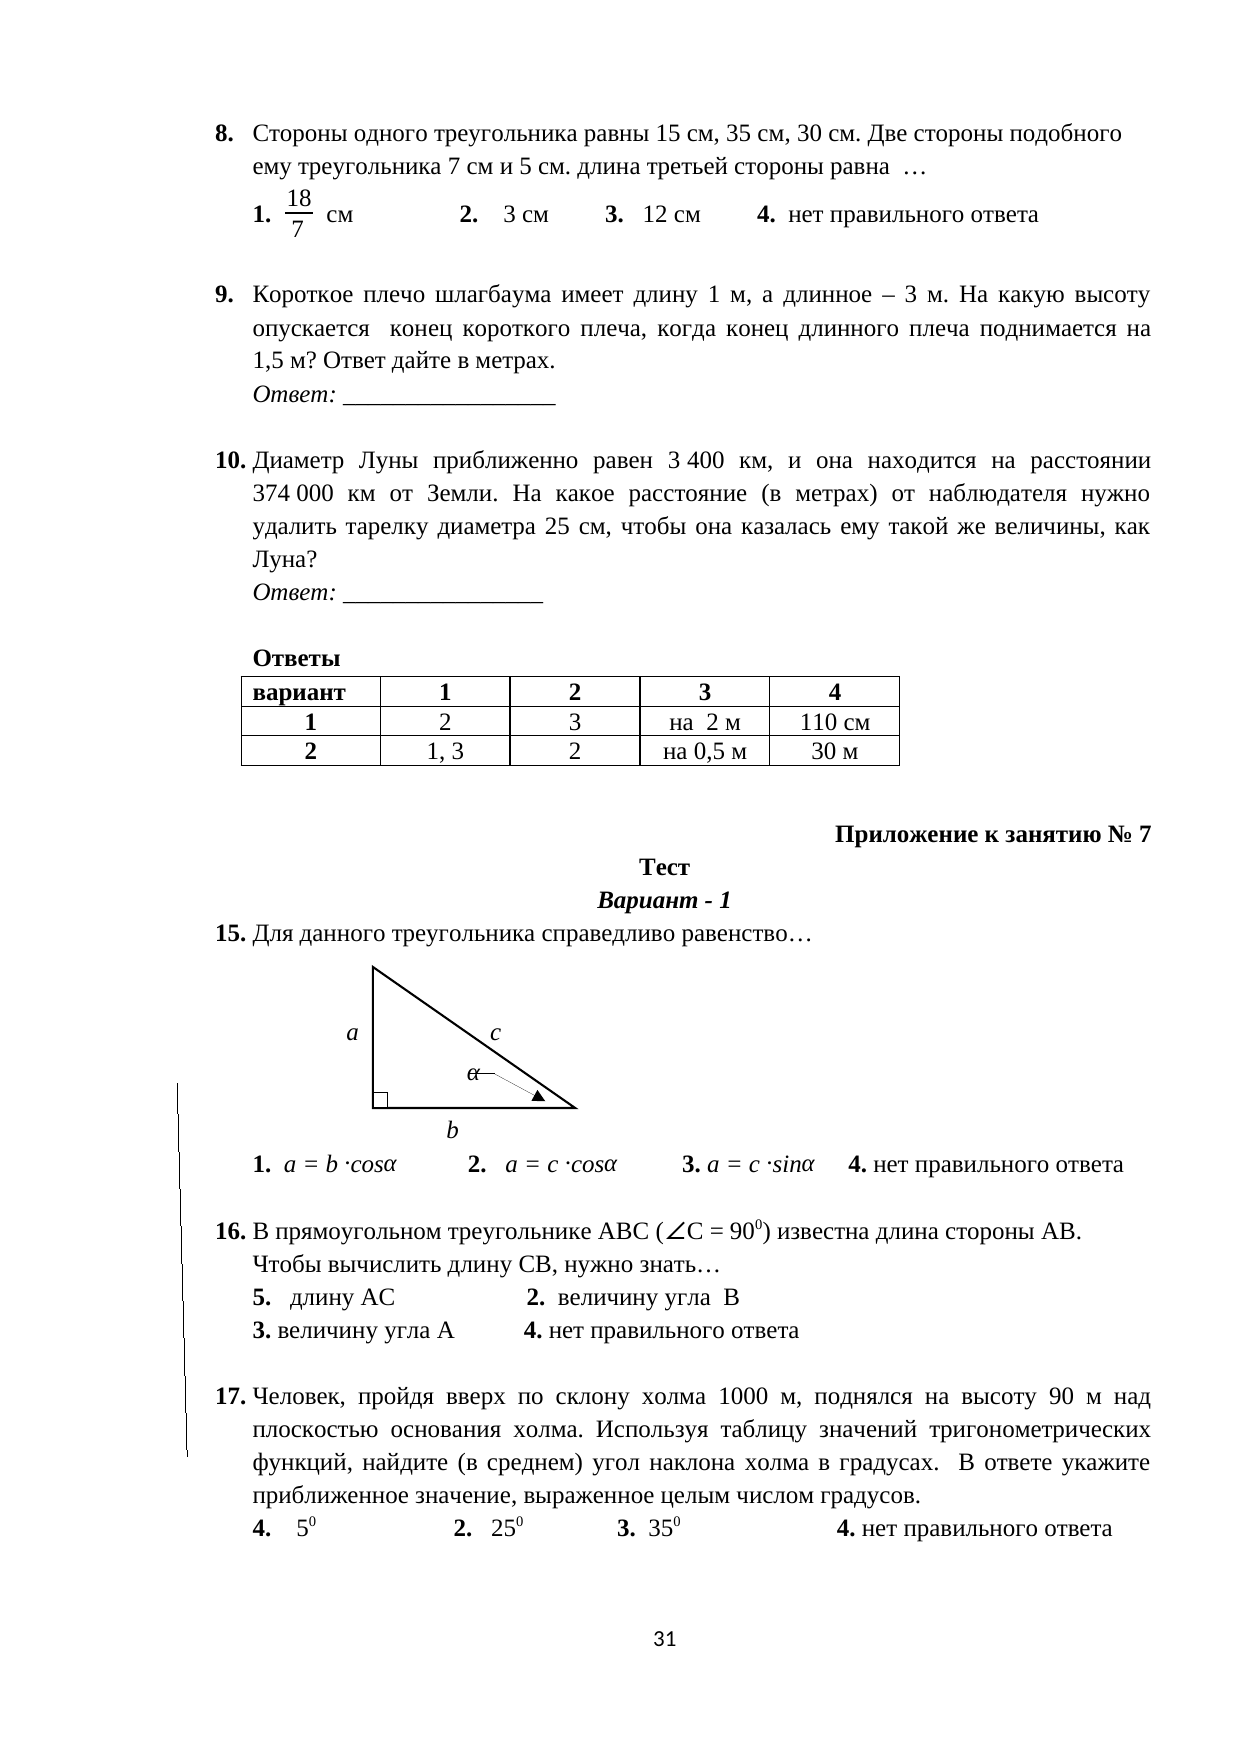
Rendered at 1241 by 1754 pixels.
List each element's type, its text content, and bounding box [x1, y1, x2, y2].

table_cell 110 см [770, 707, 899, 735]
table_cell 1, 3 [381, 736, 509, 765]
table_header 4 [770, 677, 899, 706]
text Вариант - 1 [177, 885, 1152, 914]
table_header вариант [242, 677, 380, 706]
list 50 2. 250 3. 350 4. нет правильного ответа [252, 1513, 1152, 1542]
text Тест [177, 852, 1152, 881]
list b [252, 1116, 1152, 1144]
list Ответ: ________________ [252, 577, 1152, 606]
text 1. см 2. 3 см 3. 12 см 4. нет правильного ответа [252, 184, 1152, 243]
text Приложение к занятию № 7 [177, 819, 1152, 848]
table_cell 3 [511, 707, 639, 735]
table_cell на 2 м [641, 707, 769, 735]
table_header 3 [641, 677, 769, 706]
list 1. a = b cos 2. a = c cos 3. a = c sin 4. нет правильного ответа [252, 1149, 1152, 1177]
table_cell 2 [242, 736, 380, 765]
list В прямоугольном треугольнике АВС (∠С = 900) известна длина стороны АВ. Чтобы вычислить длину СВ, нужно знать… [215, 1215, 1152, 1278]
list a c [252, 1017, 1152, 1046]
table_header 2 [511, 677, 639, 706]
list Стороны одного треугольника равны 15 см, 35 см, 30 см. Две стороны подобного ему треугольника 7 см и 5 см. длина третьей стороны равна … [215, 118, 1152, 180]
list Для данного треугольника справедливо равенство… [215, 918, 1152, 947]
table_cell 30 м [770, 736, 899, 765]
list Короткое плечо шлагбаума имеет длину 1 м, а длинное – 3 м. На какую высоту опускается конец короткого плеча, когда конец длинного плеча поднимается на 1,5 м? Ответ дайте в метрах. [215, 279, 1152, 374]
table_cell 2 [381, 707, 509, 735]
text 3. величину угла А 4. нет правильного ответа [252, 1315, 1152, 1344]
table_cell 2 [511, 736, 639, 765]
list Ответы [252, 643, 1152, 672]
list Человек, пройдя вверх по склону холма 1000 м, поднялся на высоту 90 м над плоскостью основания холма. Используя таблицу значений тригонометрических функций, найдите (в среднем) угол наклона холма в градусах. В ответе укажите приближенное значение, выраженное целым числом градусов. [215, 1381, 1152, 1509]
table_cell на 0,5 м [641, 736, 769, 765]
table_header 1 [381, 677, 509, 706]
list длину АС 2. величину угла В [252, 1282, 1152, 1311]
table_cell 1 [242, 707, 380, 735]
list Ответ: _________________ [252, 379, 1152, 407]
list Диаметр Луны приближенно равен 3 400 км, и она находится на расстоянии 374 000 км от Земли. На какое расстояние (в метрах) от наблюдателя нужно удалить тарелку диаметра 25 см, чтобы она казалась ему такой же величины, как Луна? [215, 445, 1152, 572]
